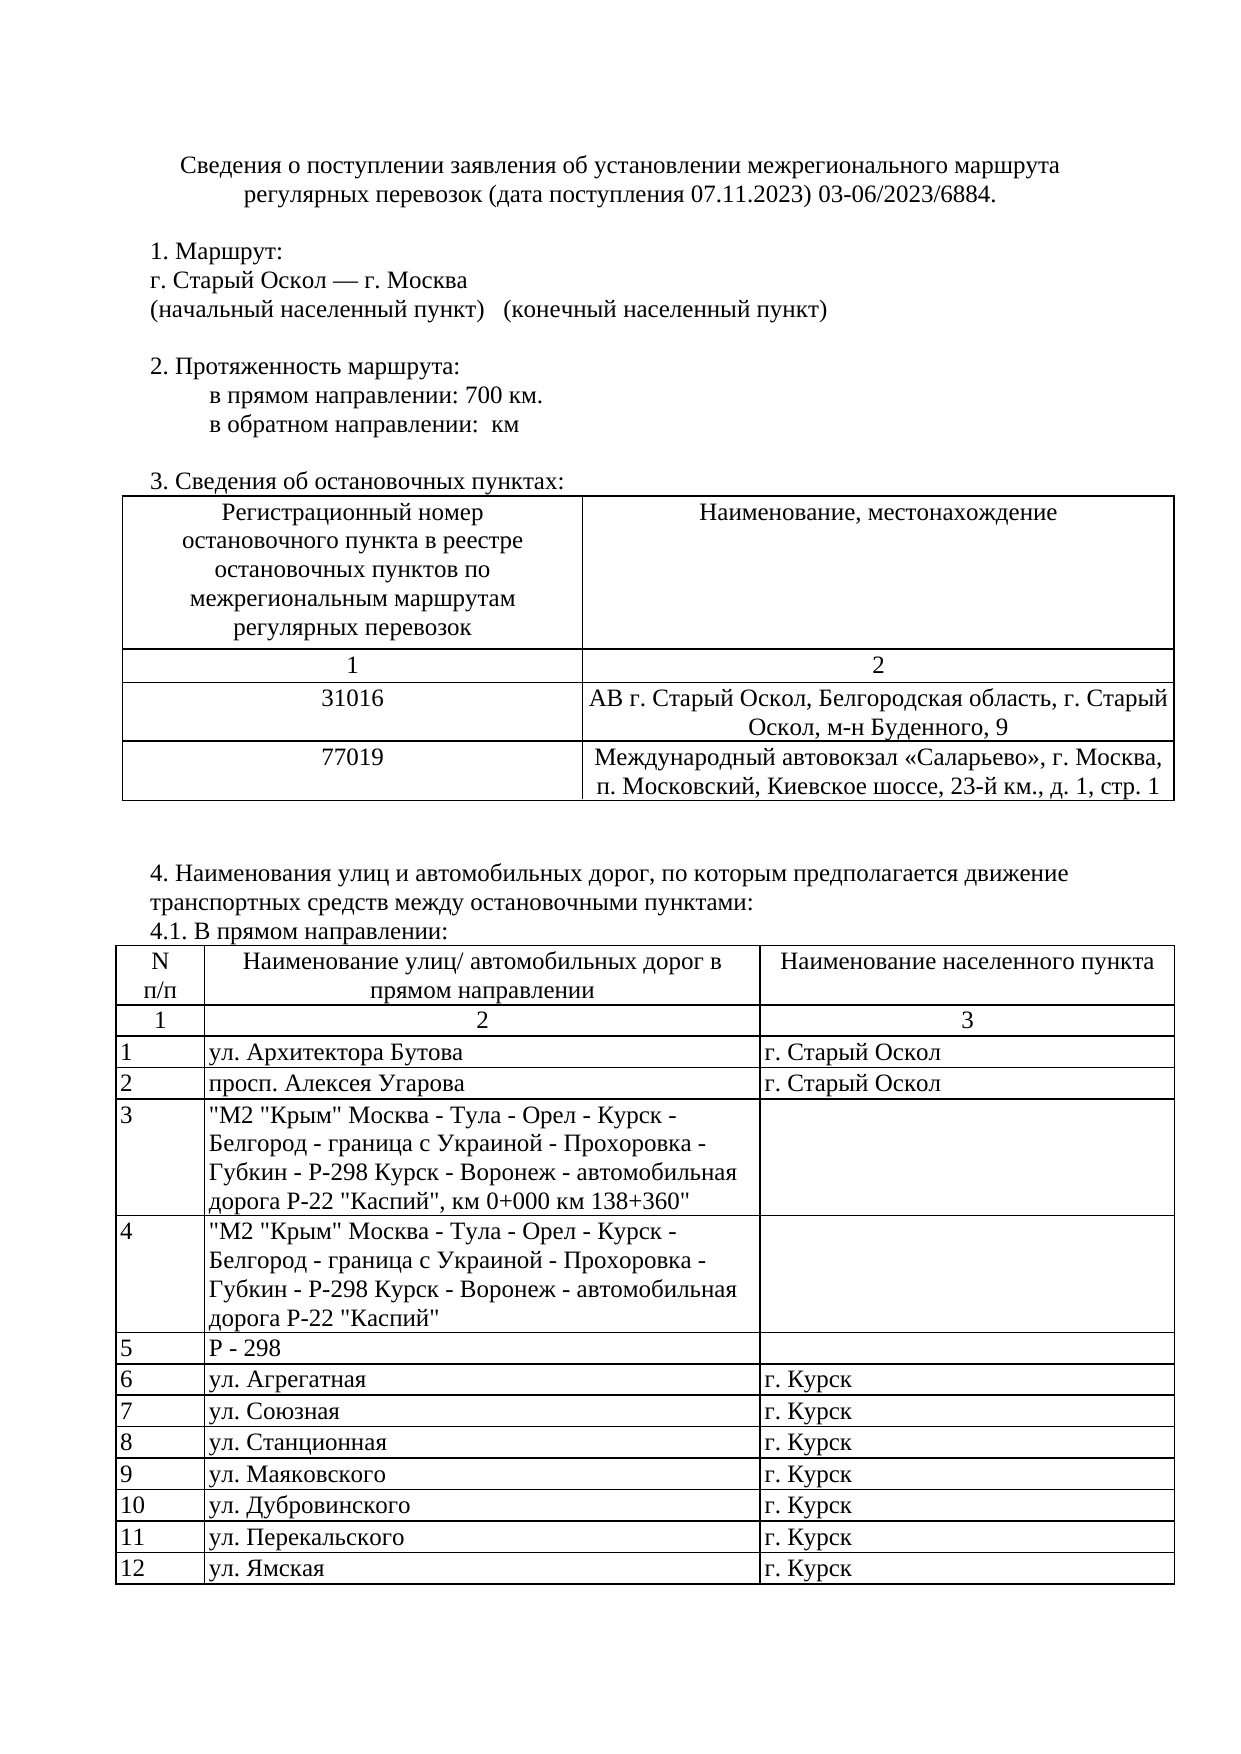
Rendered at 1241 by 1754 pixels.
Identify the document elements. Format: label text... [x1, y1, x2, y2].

table_cell 9 [117, 1459, 204, 1489]
table_header Наименование населенного пункта [761, 946, 1174, 1004]
table_cell г. Курск [761, 1459, 1174, 1489]
table_cell 3 [761, 1006, 1174, 1035]
table_cell г. Курск [761, 1427, 1174, 1457]
table_cell просп. Алексея Угарова [205, 1068, 759, 1098]
table_cell 6 [117, 1365, 204, 1394]
table_cell г. Старый Оскол [761, 1037, 1174, 1067]
table_cell ул. Архитектора Бутова [205, 1037, 759, 1067]
table_cell Р - 298 [205, 1333, 759, 1363]
table_cell ул. Маяковского [205, 1459, 759, 1489]
table_cell "М2 "Крым" Москва - Тула - Орел - Курск - Белгород - граница с Украиной - Прохоровка - Губкин - Р-298 Курск - Воронеж - автомобильная дорога Р-22 "Каспий" [205, 1216, 759, 1331]
table_cell [761, 1216, 1174, 1331]
table_cell 31016 [123, 683, 582, 740]
table_cell 3 [117, 1100, 204, 1215]
table_cell 1 [117, 1006, 204, 1035]
text 1. Маршрут: [150, 236, 1090, 265]
table_header N п/п [117, 946, 204, 1004]
text в обратном направлении: км [150, 409, 1090, 437]
table_cell [761, 1100, 1174, 1215]
table_cell г. Курск [761, 1553, 1174, 1583]
table_cell 12 [117, 1553, 204, 1583]
table_header Наименование, местонахождение [583, 497, 1173, 648]
table_cell г. Старый Оскол [761, 1068, 1174, 1098]
table_cell ул. Станционная [205, 1427, 759, 1457]
table_cell 7 [117, 1396, 204, 1426]
table_cell ул. Перекальского [205, 1522, 759, 1552]
table_cell 2 [117, 1068, 204, 1098]
table_cell АВ г. Старый Оскол, Белгородская область, г. Старый Оскол, м-н Буденного, 9 [583, 683, 1173, 740]
table_cell 1 [123, 650, 582, 681]
table_cell г. Курск [761, 1522, 1174, 1552]
text 3. Сведения об остановочных пунктах: [150, 466, 1090, 495]
table_cell ул. Ямская [205, 1553, 759, 1583]
table_cell 2 [583, 650, 1173, 681]
table_cell 11 [117, 1522, 204, 1552]
table_cell г. Курск [761, 1365, 1174, 1394]
text Сведения о поступлении заявления об установлении межрегионального маршрута регулярных перевозок (дата поступления 07.11.2023) 03-06/2023/6884. [150, 150, 1090, 207]
text 4. Наименования улиц и автомобильных дорог, по которым предполагается движение транспортных средств между остановочными пунктами: [150, 858, 1090, 916]
text (начальный населенный пункт) (конечный населенный пункт) [150, 294, 1090, 322]
text г. Старый Оскол — г. Москва [150, 265, 1090, 294]
table_cell ул. Союзная [205, 1396, 759, 1426]
table_cell г. Курск [761, 1396, 1174, 1426]
table_cell 77019 [123, 742, 582, 799]
table_cell Международный автовокзал «Саларьево», г. Москва, п. Московский, Киевское шоссе, 23-й км., д. 1, стр. 1 [583, 742, 1173, 799]
table_cell 1 [117, 1037, 204, 1067]
table_cell ул. Дубровинского [205, 1490, 759, 1520]
table_cell 10 [117, 1490, 204, 1520]
table_cell [761, 1333, 1174, 1363]
table_header Наименование улиц/ автомобильных дорог в прямом направлении [205, 946, 759, 1004]
table_cell ул. Агрегатная [205, 1365, 759, 1394]
text 2. Протяженность маршрута: [150, 351, 1090, 380]
text в прямом направлении: 700 км. [150, 380, 1090, 409]
table_cell 5 [117, 1333, 204, 1363]
table_cell 8 [117, 1427, 204, 1457]
text 4.1. В прямом направлении: [150, 916, 1090, 945]
table_cell 2 [205, 1006, 759, 1035]
table_header Регистрационный номер остановочного пункта в реестре остановочных пунктов по межрегиональным маршрутам регулярных перевозок [123, 497, 582, 648]
table_cell 4 [117, 1216, 204, 1331]
table_cell "М2 "Крым" Москва - Тула - Орел - Курск - Белгород - граница с Украиной - Прохоровка - Губкин - Р-298 Курск - Воронеж - автомобильная дорога Р-22 "Каспий", км 0+000 км 138+360" [205, 1100, 759, 1215]
table_cell г. Курск [761, 1490, 1174, 1520]
